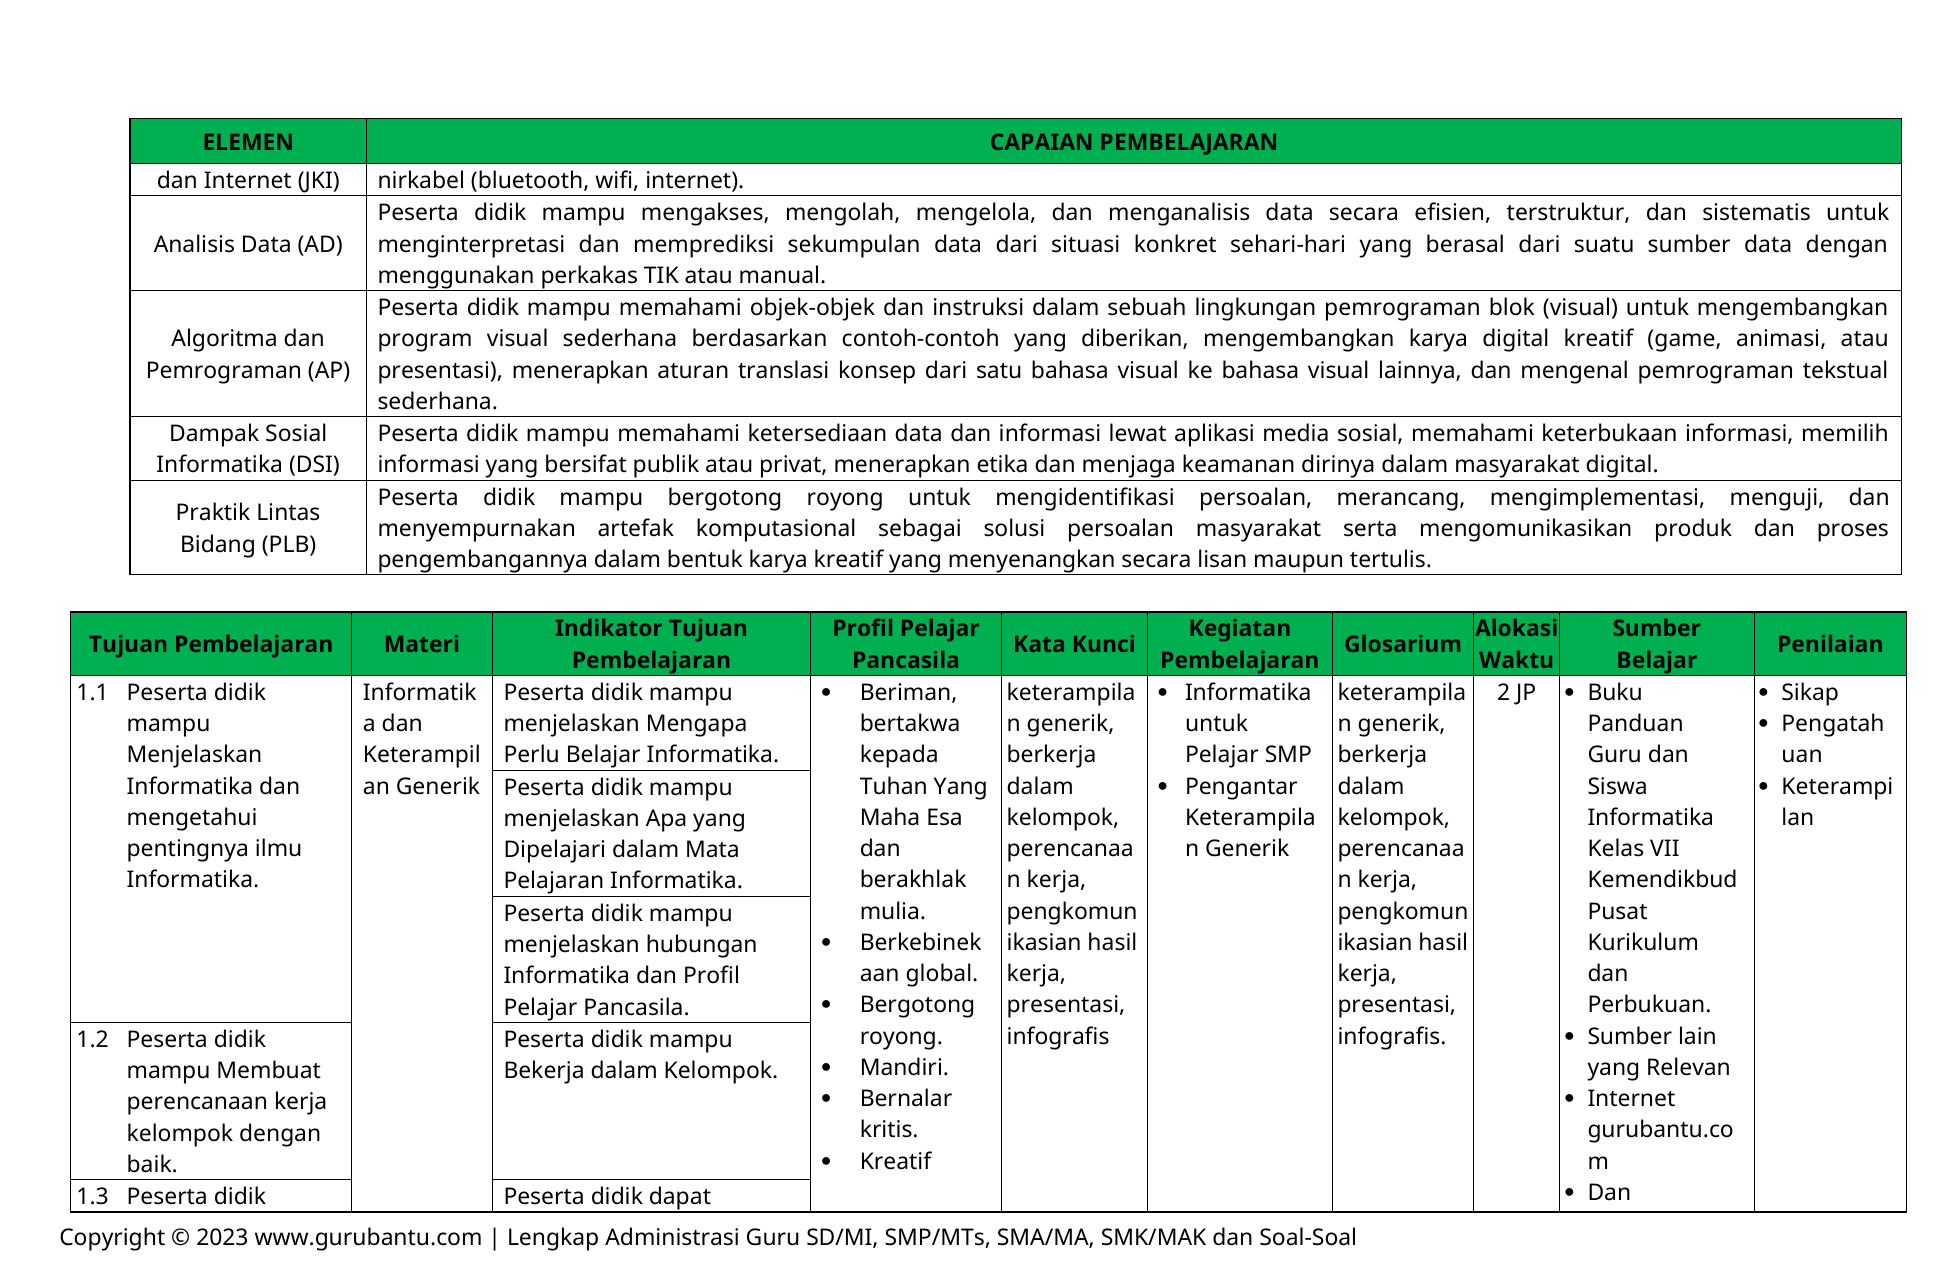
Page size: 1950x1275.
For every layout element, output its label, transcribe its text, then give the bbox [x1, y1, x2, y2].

table_cell Sikap Pengatahuan Keterampilan [1755, 676, 1906, 1211]
table_cell Peserta didik mampu Menjelaskan Informatika dan mengetahui pentingnya ilmu Informatika. [115, 676, 351, 1022]
table_header Penilaian [1755, 613, 1906, 675]
table_cell Peserta didik dapat Mengomunikasikan Hasil Kerja dengan presentasi dan visualisasi dengan baik. [493, 1180, 810, 1211]
table_cell Peserta didik mampu Membuat perencanaan kerja kelompok dengan baik. [115, 1023, 351, 1179]
table_cell Jaringan Komputer dan Internet (JKI) [131, 164, 366, 195]
table_cell Dampak Sosial Informatika (DSI) [131, 417, 366, 479]
table_cell 1.2 [71, 1023, 115, 1179]
table_header Glosarium [1333, 613, 1473, 675]
table_header Kegiatan Pembelajaran [1148, 613, 1332, 675]
table_cell Peserta didik mampu bergotong royong untuk mengidentifikasi persoalan, merancang, mengimplementasi, menguji, dan menyempurnakan artefak komputasional sebagai solusi persoalan masyarakat serta mengomunikasikan produk dan proses pengembangannya dalam bentuk karya kreatif yang menyenangkan secara lisan maupun tertulis. [367, 481, 1901, 574]
table_cell Peserta didik mampu memahami ketersediaan data dan informasi lewat aplikasi media sosial, memahami keterbukaan informasi, memilih informasi yang bersifat publik atau privat, menerapkan etika dan menjaga keamanan dirinya dalam masyarakat digital. [367, 417, 1901, 479]
table_cell Informatika untuk Pelajar SMP Pengantar Keterampilan Generik [1148, 676, 1332, 1211]
table_cell Beriman, bertakwa kepada Tuhan Yang Maha Esa dan berakhlak mulia. Berkebinekaan global. Bergotong royong. Mandiri. Bernalar kritis. Kreatif [811, 676, 1001, 1211]
table_cell Peserta didik mampu menjelaskan hubungan Informatika dan Profil Pelajar Pancasila. [493, 897, 810, 1022]
table_cell keterampilan generik, berkerja dalam kelompok, perencanaan kerja, pengkomunikasian hasil kerja, presentasi, infografis. [1333, 676, 1473, 1211]
table_cell Praktik Lintas Bidang (PLB) [131, 481, 366, 574]
table_header Indikator Tujuan Pembelajaran [493, 613, 810, 675]
table_header Profil Pelajar Pancasila [811, 613, 1001, 675]
table_header Sumber Belajar [1560, 613, 1754, 675]
table_cell 2 JP [1474, 676, 1559, 1211]
table_cell Algoritma dan Pemrograman (AP) [131, 291, 366, 416]
table_cell Peserta didik mampu Mengomunikasikan hasil kerja dengan presentasi dan visualisasi dengan baik. [115, 1180, 351, 1211]
table_header CAPAIAN PEMBELAJARAN [367, 119, 1901, 163]
table_cell Analisis Data (AD) [131, 196, 366, 290]
table_header Tujuan Pembelajaran [71, 613, 351, 675]
table_cell Peserta didik mampu Bekerja dalam Kelompok. [493, 1023, 810, 1179]
table_cell 1.3 [71, 1180, 115, 1211]
table_cell Peserta didik mampu memahami objek-objek dan instruksi dalam sebuah lingkungan pemrograman blok (visual) untuk mengembangkan program visual sederhana berdasarkan contoh-contoh yang diberikan, mengembangkan karya digital kreatif (game, animasi, atau presentasi), menerapkan aturan translasi konsep dari satu bahasa visual ke bahasa visual lainnya, dan mengenal pemrograman tekstual sederhana. [367, 291, 1901, 416]
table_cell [367, 164, 1901, 195]
table_cell keterampilan generik, berkerja dalam kelompok, perencanaan kerja, pengkomunikasian hasil kerja, presentasi, infografis [1002, 676, 1147, 1211]
table_header Materi [352, 613, 492, 675]
table_header Kata Kunci [1002, 613, 1147, 675]
table_cell 1.1 [71, 676, 115, 1022]
table_cell Peserta didik mampu menjelaskan Mengapa Perlu Belajar Informatika. [493, 676, 810, 770]
table_cell Informatika dan Keterampilan Generik [352, 676, 492, 1211]
table_header ELEMEN [131, 119, 366, 163]
table_cell Peserta didik mampu mengakses, mengolah, mengelola, dan menganalisis data secara efisien, terstruktur, dan sistematis untuk menginterpretasi dan memprediksi sekumpulan data dari situasi konkret sehari-hari yang berasal dari suatu sumber data dengan menggunakan perkakas TIK atau manual. [367, 196, 1901, 290]
table_header Alokasi Waktu [1474, 613, 1559, 675]
table_cell Peserta didik mampu menjelaskan Apa yang Dipelajari dalam Mata Pelajaran Informatika. [493, 771, 810, 896]
